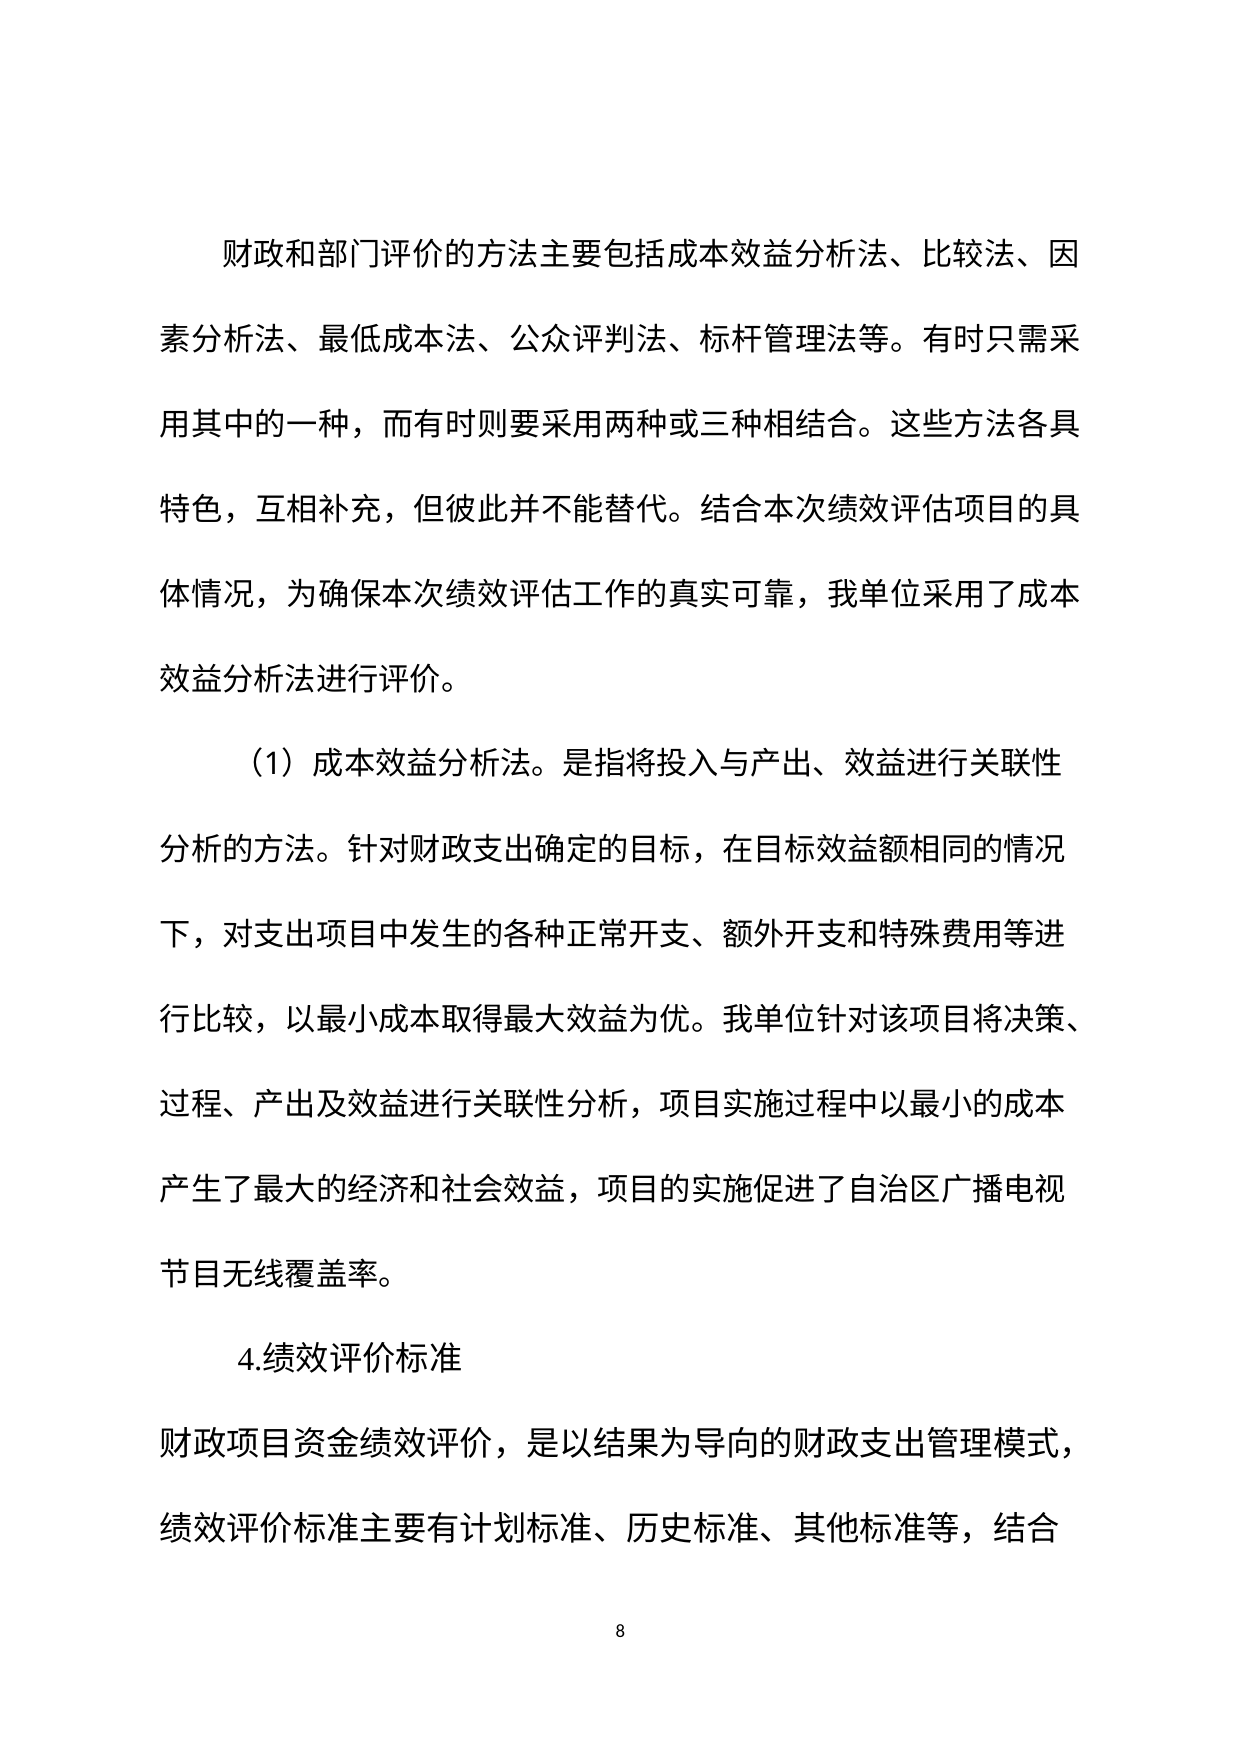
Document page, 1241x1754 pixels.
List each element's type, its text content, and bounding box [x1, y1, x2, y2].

text （1）成本效益分析法。是指将投入与产出、效益进行关联性分析的方法。针对财政支出确定的目标，在目标效益额相同的情况下，对支出项目中发生的各种正常开支、额外开支和特殊费用等进行比较，以最小成本取得最大效益为优。我单位针对该项目将决策、过程、产出及效益进行关联性分析，项目实施过程中以最小的成本产生了最大的经济和社会效益，项目的实施促进了自治区广播电视节目无线覆盖率。 [159, 719, 1081, 1314]
text 4.绩效评价标准 [159, 1314, 1081, 1399]
text 财政和部门评价的方法主要包括成本效益分析法、比较法、因素分析法、最低成本法、公众评判法、标杆管理法等。有时只需采用其中的一种，而有时则要采用两种或三种相结合。这些方法各具特色，互相补充，但彼此并不能替代。结合本次绩效评估项目的具体情况，为确保本次绩效评估工作的真实可靠，我单位采用了成本效益分析法进行评价。 [159, 209, 1081, 719]
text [159, 1399, 1081, 1569]
